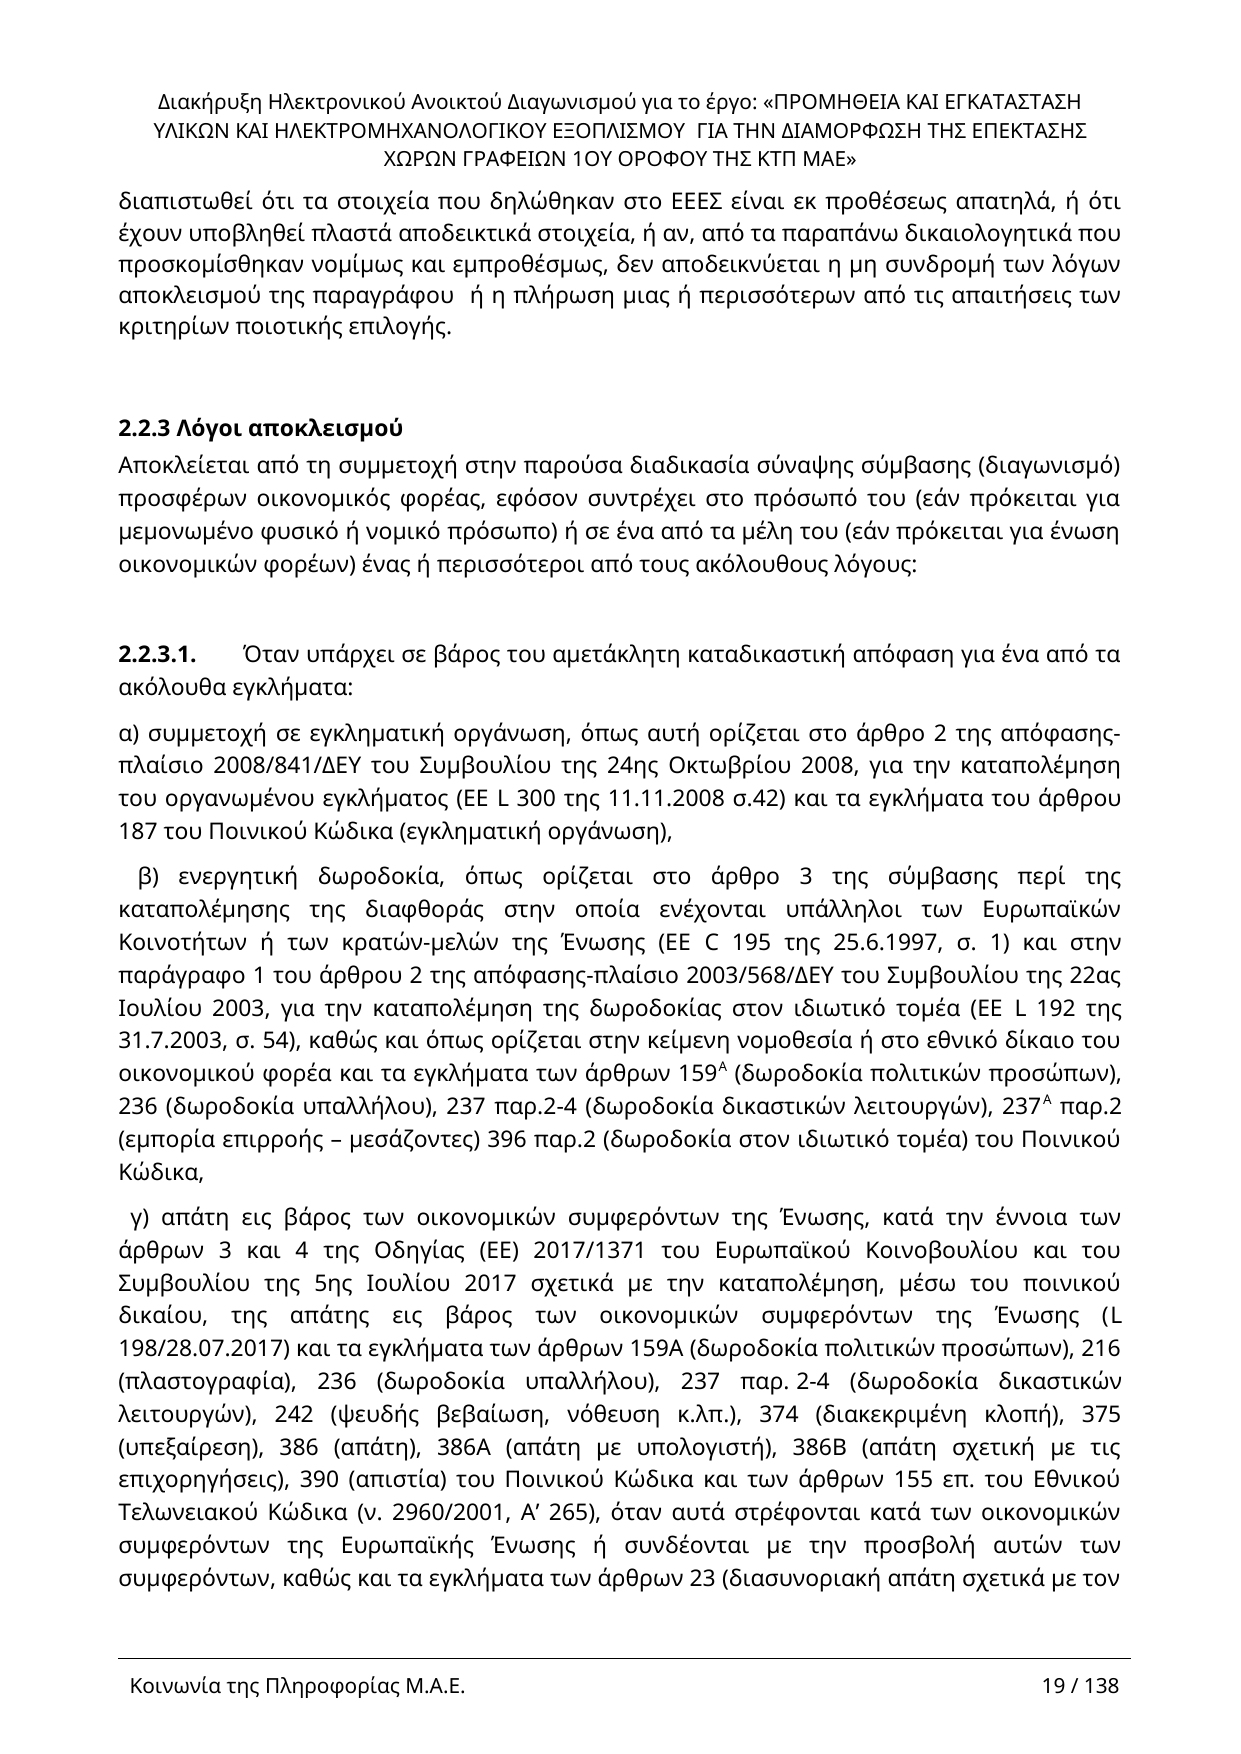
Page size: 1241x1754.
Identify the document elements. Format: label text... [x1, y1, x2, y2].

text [118, 185, 1122, 342]
text β) ενεργητική δωροδοκία, όπως ορίζεται στο άρθρο 3 της σύμβασης περί της καταπολέμησης της διαφθοράς στην οποία ενέχονται υπάλληλοι των Ευρωπαϊκών Κοινοτήτων ή των κρατών-μελών της Ένωσης (ΕΕ C 195 της 25.6.1997, σ. 1) και στην παράγραφο 1 του άρθρου 2 της απόφασης-πλαίσιο 2003/568/ΔΕΥ του Συμβουλίου της 22ας Ιουλίου 2003, για την καταπολέμηση της δωροδοκίας στον ιδιωτικό τομέα (ΕΕ L 192 της 31.7.2003, σ. 54), καθώς και όπως ορίζεται στην κείμενη νομοθεσία ή στο εθνικό δίκαιο του οικονομικού φορέα και τα εγκλήματα των άρθρων 159Α (δωροδοκία πολιτικών προσώπων), 236 (δωροδοκία υπαλλήλου), 237 παρ.2-4 (δωροδοκία δικαστικών λειτουργών), 237Α παρ.2 (εμπορία επιρροής – μεσάζοντες) 396 παρ.2 (δωροδοκία στον ιδιωτικό τομέα) του Ποινικού Κώδικα, [118, 860, 1122, 1187]
text Αποκλείεται από τη συμμετοχή στην παρούσα διαδικασία σύναψης σύμβασης (διαγωνισμό) προσφέρων οικονομικός φορέας, εφόσον συντρέχει στο πρόσωπό του (εάν πρόκειται για μεμονωμένο φυσικό ή νομικό πρόσωπο) ή σε ένα από τα μέλη του (εάν πρόκειται για ένωση οικονομικών φορέων) ένας ή περισσότεροι από τους ακόλουθους λόγους: [118, 449, 1122, 579]
list Όταν υπάρχει σε βάρος του αμετάκλητη καταδικαστική απόφαση για ένα από τα ακόλουθα εγκλήματα: [118, 638, 1122, 702]
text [118, 1201, 1122, 1593]
subtitle 2.2.3 Λόγοι αποκλεισμού [118, 412, 1122, 443]
list α) συμμετοχή σε εγκληματική οργάνωση, όπως αυτή ορίζεται στο άρθρο 2 της απόφασης-πλαίσιο 2008/841/ΔΕΥ του Συμβουλίου της 24ης Οκτωβρίου 2008, για την καταπολέμηση του οργανωμένου εγκλήματος (ΕΕ L 300 της 11.11.2008 σ.42) και τα εγκλήματα του άρθρου 187 του Ποινικού Κώδικα (εγκληματική οργάνωση), [118, 717, 1122, 846]
